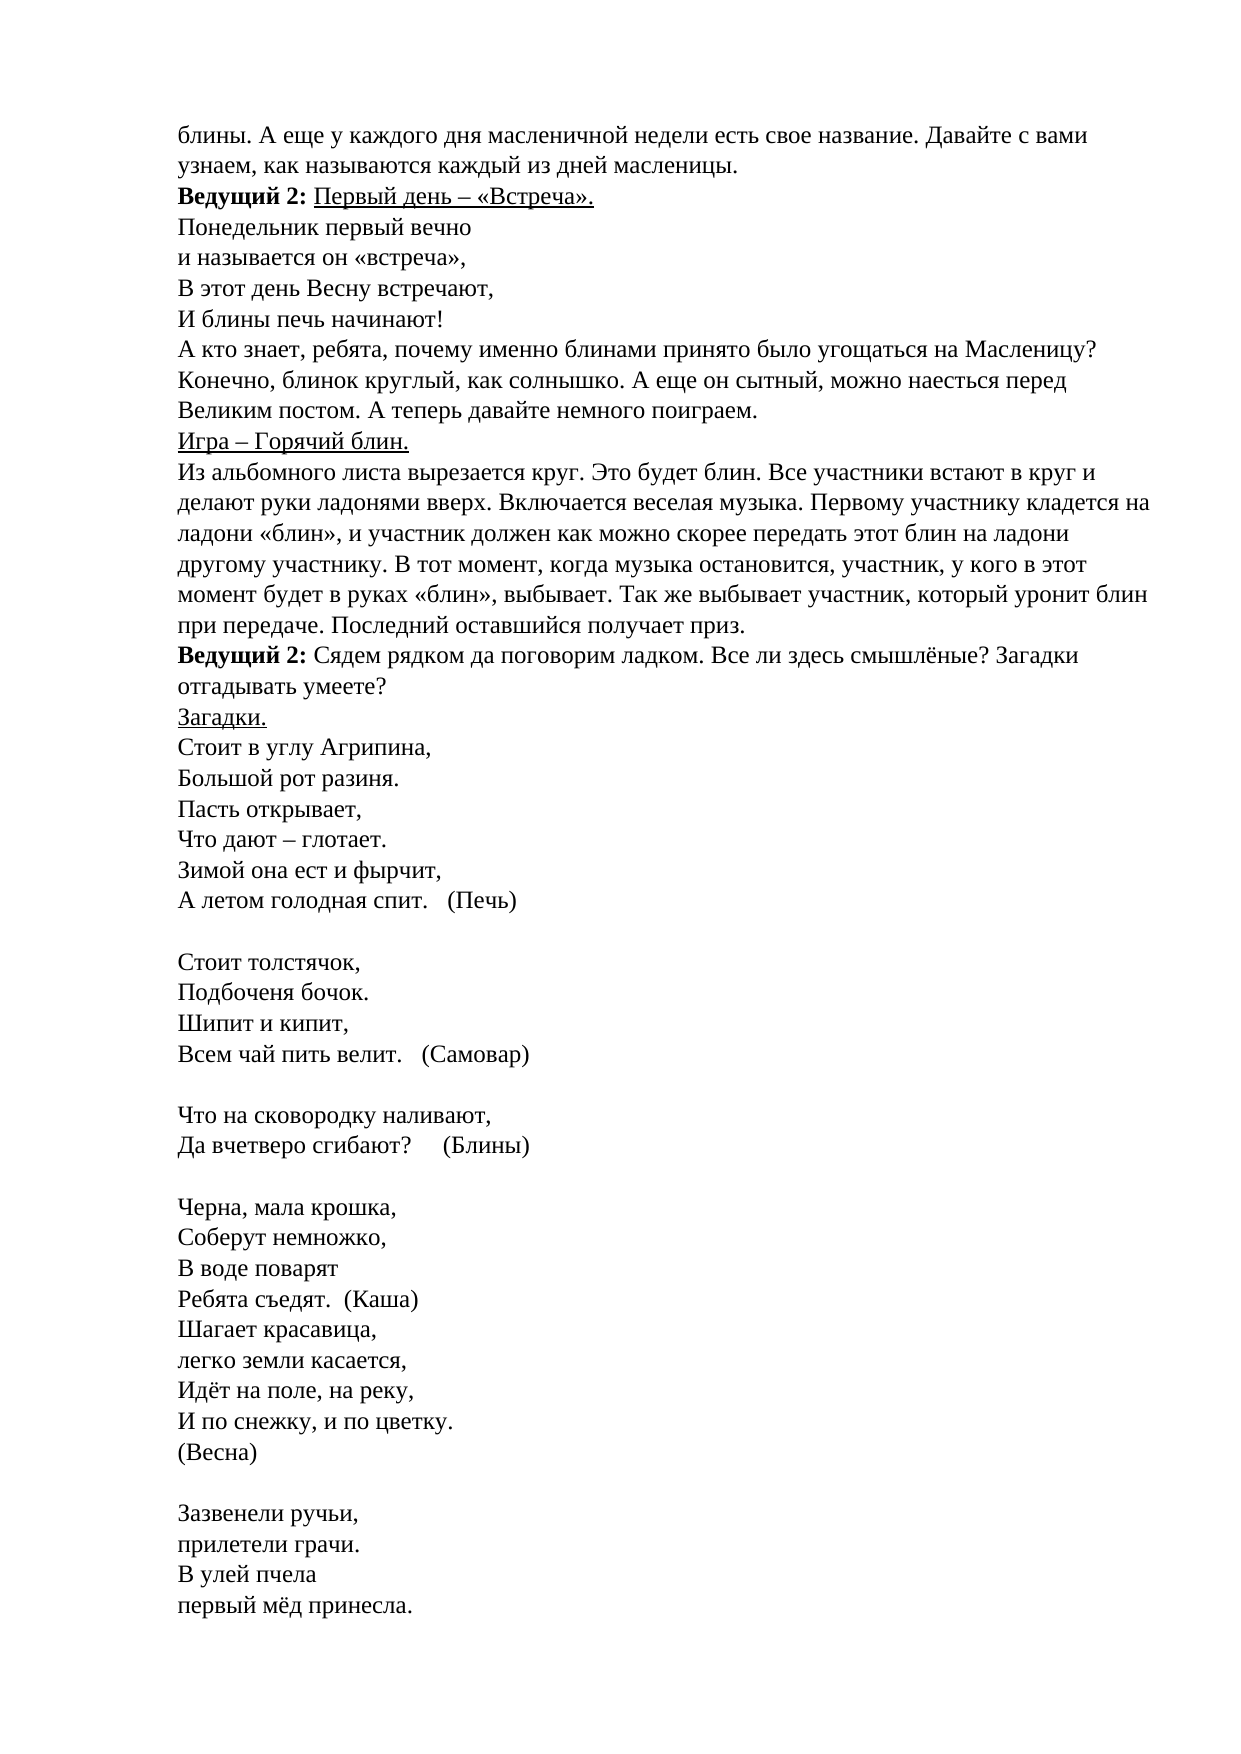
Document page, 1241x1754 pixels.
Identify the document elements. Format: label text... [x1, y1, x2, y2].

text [177, 118, 1152, 210]
text Ребята съедят. (Каша) [177, 1282, 1152, 1312]
text Большой рот разиня. [177, 761, 1152, 792]
text Шипит и кипит, [177, 1006, 1152, 1037]
text Зимой она ест и фырчит, [177, 853, 1152, 884]
text Понедельник первый вечно и называется он «встреча», В этот день Весну встречают, И блины печь начинают! А кто знает, ребята, почему именно блинами принято было угощаться на Масленицу? Конечно, блинок круглый, как солнышко. А еще он сытный, можно наесться перед Великим постом. А теперь давайте немного поиграем. Игра – Горячий блин. [177, 210, 1152, 455]
text Что на сковородку наливают, [177, 1098, 1152, 1129]
text Пасть открывает, [177, 792, 1152, 822]
text Стоит толстячок, [177, 945, 1152, 976]
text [177, 1312, 1152, 1619]
text Черна, мала крошка, [177, 1190, 1152, 1221]
text В воде поварят [177, 1251, 1152, 1282]
text Подбоченя бочок. [177, 976, 1152, 1006]
text Что дают – глотает. [177, 822, 1152, 853]
text Соберут немножко, [177, 1221, 1152, 1251]
text А летом голодная спит. (Печь) [177, 884, 1152, 914]
text Из альбомного листа вырезается круг. Это будет блин. Все участники встают в круг и делают руки ладонями вверх. Включается веселая музыка. Первому участнику кладется на ладони «блин», и участник должен как можно скорее передать этот блин на ладони другому участнику. В тот момент, когда музыка остановится, участник, у кого в этот момент будет в руках «блин», выбывает. Так же выбывает участник, который уронит блин при передаче. Последний оставшийся получает приз. [177, 455, 1152, 639]
text Всем чай пить велит. (Самовар) [177, 1037, 1152, 1067]
text Да вчетверо сгибают? (Блины) [177, 1129, 1152, 1159]
text Ведущий 2: Сядем рядком да поговорим ладком. Все ли здесь смышлёные? Загадки отгадывать умеете? [177, 639, 1152, 700]
text Загадки. [177, 700, 1152, 731]
text Стоит в углу Агрипина, [177, 731, 1152, 761]
